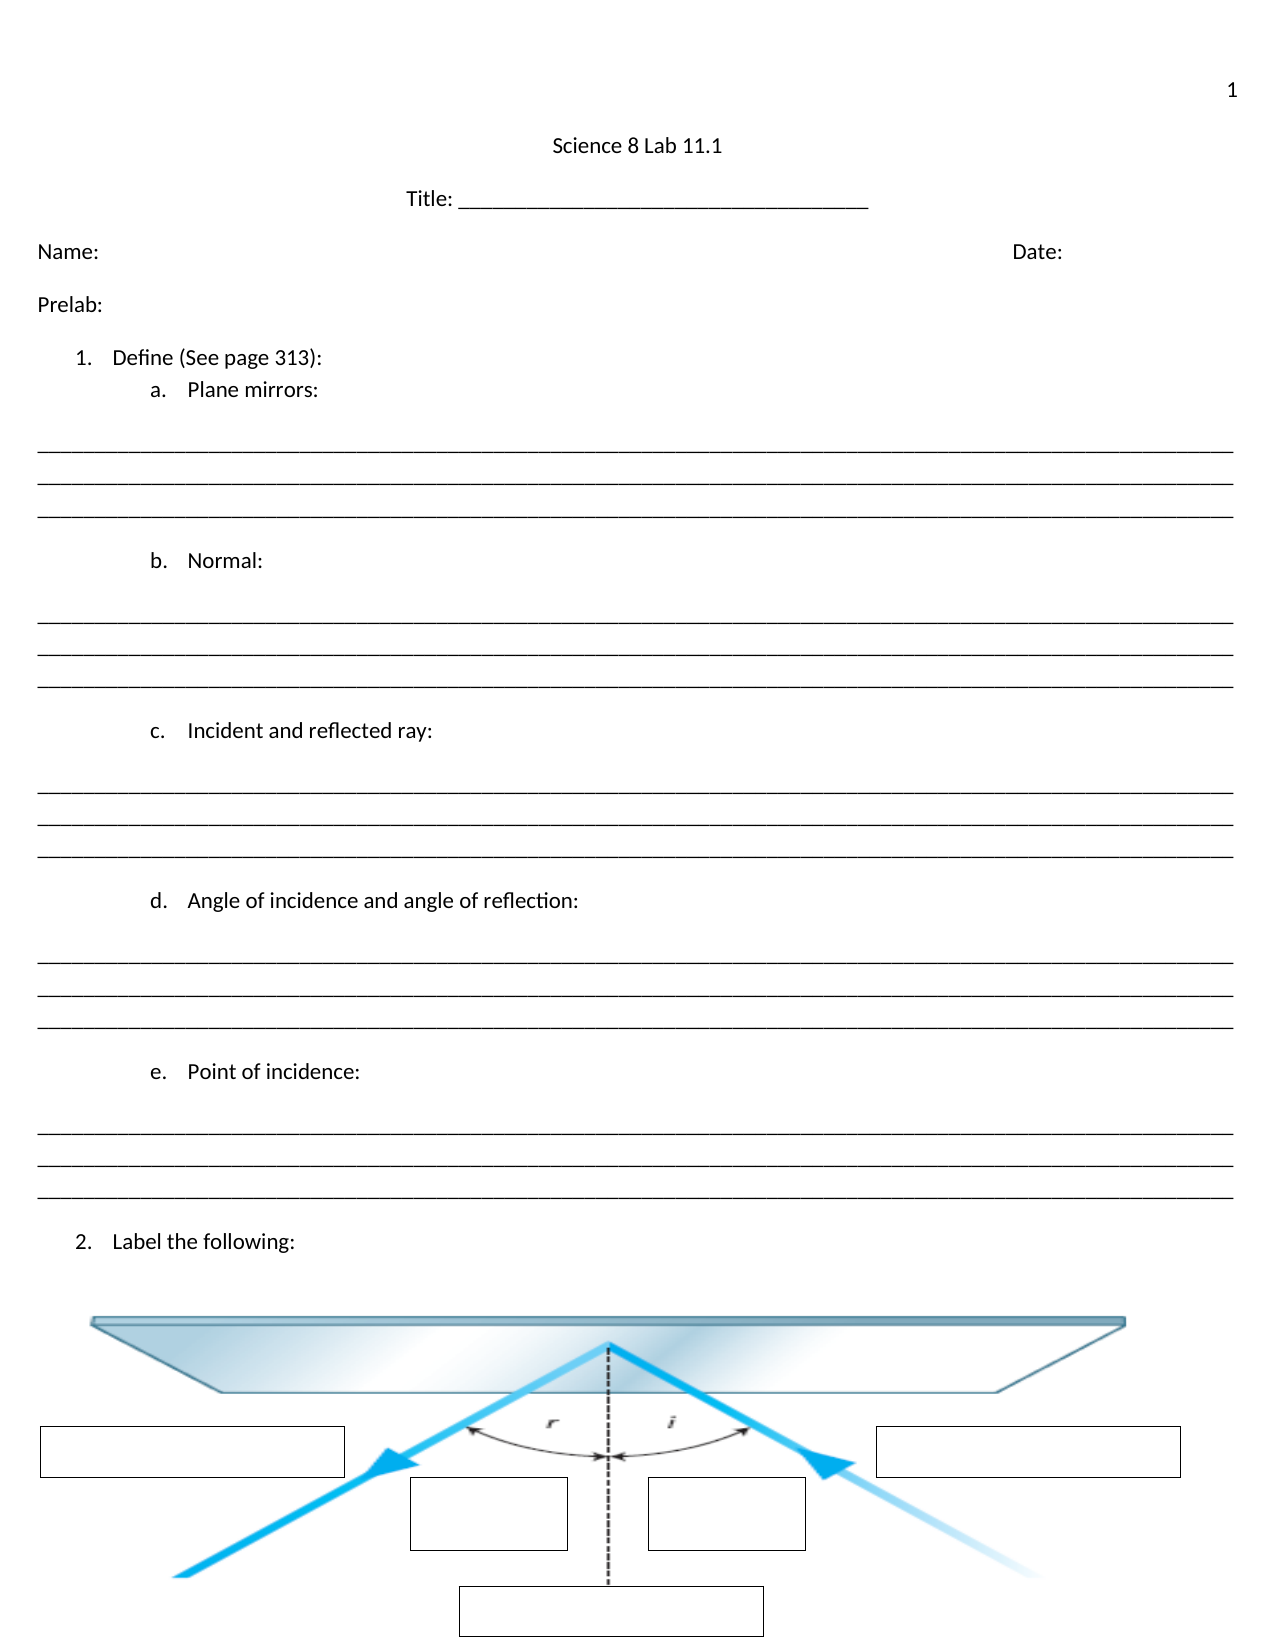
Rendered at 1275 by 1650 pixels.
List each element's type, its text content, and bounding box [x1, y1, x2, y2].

text ___________________________________________________________________________________________________________________________________________________________________________________________________________________________________________________________________________________________________________________________ [37, 428, 1237, 521]
list Define (See page 313): [75, 343, 1237, 371]
list Normal: [150, 546, 1237, 574]
text Science 8 Lab 11.1 [37, 131, 1237, 159]
text Name: Date: [37, 237, 1237, 265]
list Plane mirrors: [150, 375, 1237, 403]
text Prelab: [37, 290, 1237, 318]
list Point of incidence: [150, 1057, 1237, 1085]
text ___________________________________________________________________________________________________________________________________________________________________________________________________________________________________________________________________________________________________________________________ [37, 1110, 1237, 1202]
text Title: ____________________________________ [37, 184, 1237, 212]
text ___________________________________________________________________________________________________________________________________________________________________________________________________________________________________________________________________________________________________________________________ [37, 599, 1237, 691]
text ___________________________________________________________________________________________________________________________________________________________________________________________________________________________________________________________________________________________________________________________ [37, 939, 1237, 1032]
list Incident and reflected ray: [150, 716, 1237, 744]
list Label the following: [75, 1227, 1237, 1255]
list Angle of incidence and angle of reflection: [150, 887, 1237, 914]
text ___________________________________________________________________________________________________________________________________________________________________________________________________________________________________________________________________________________________________________________________ [37, 769, 1237, 862]
